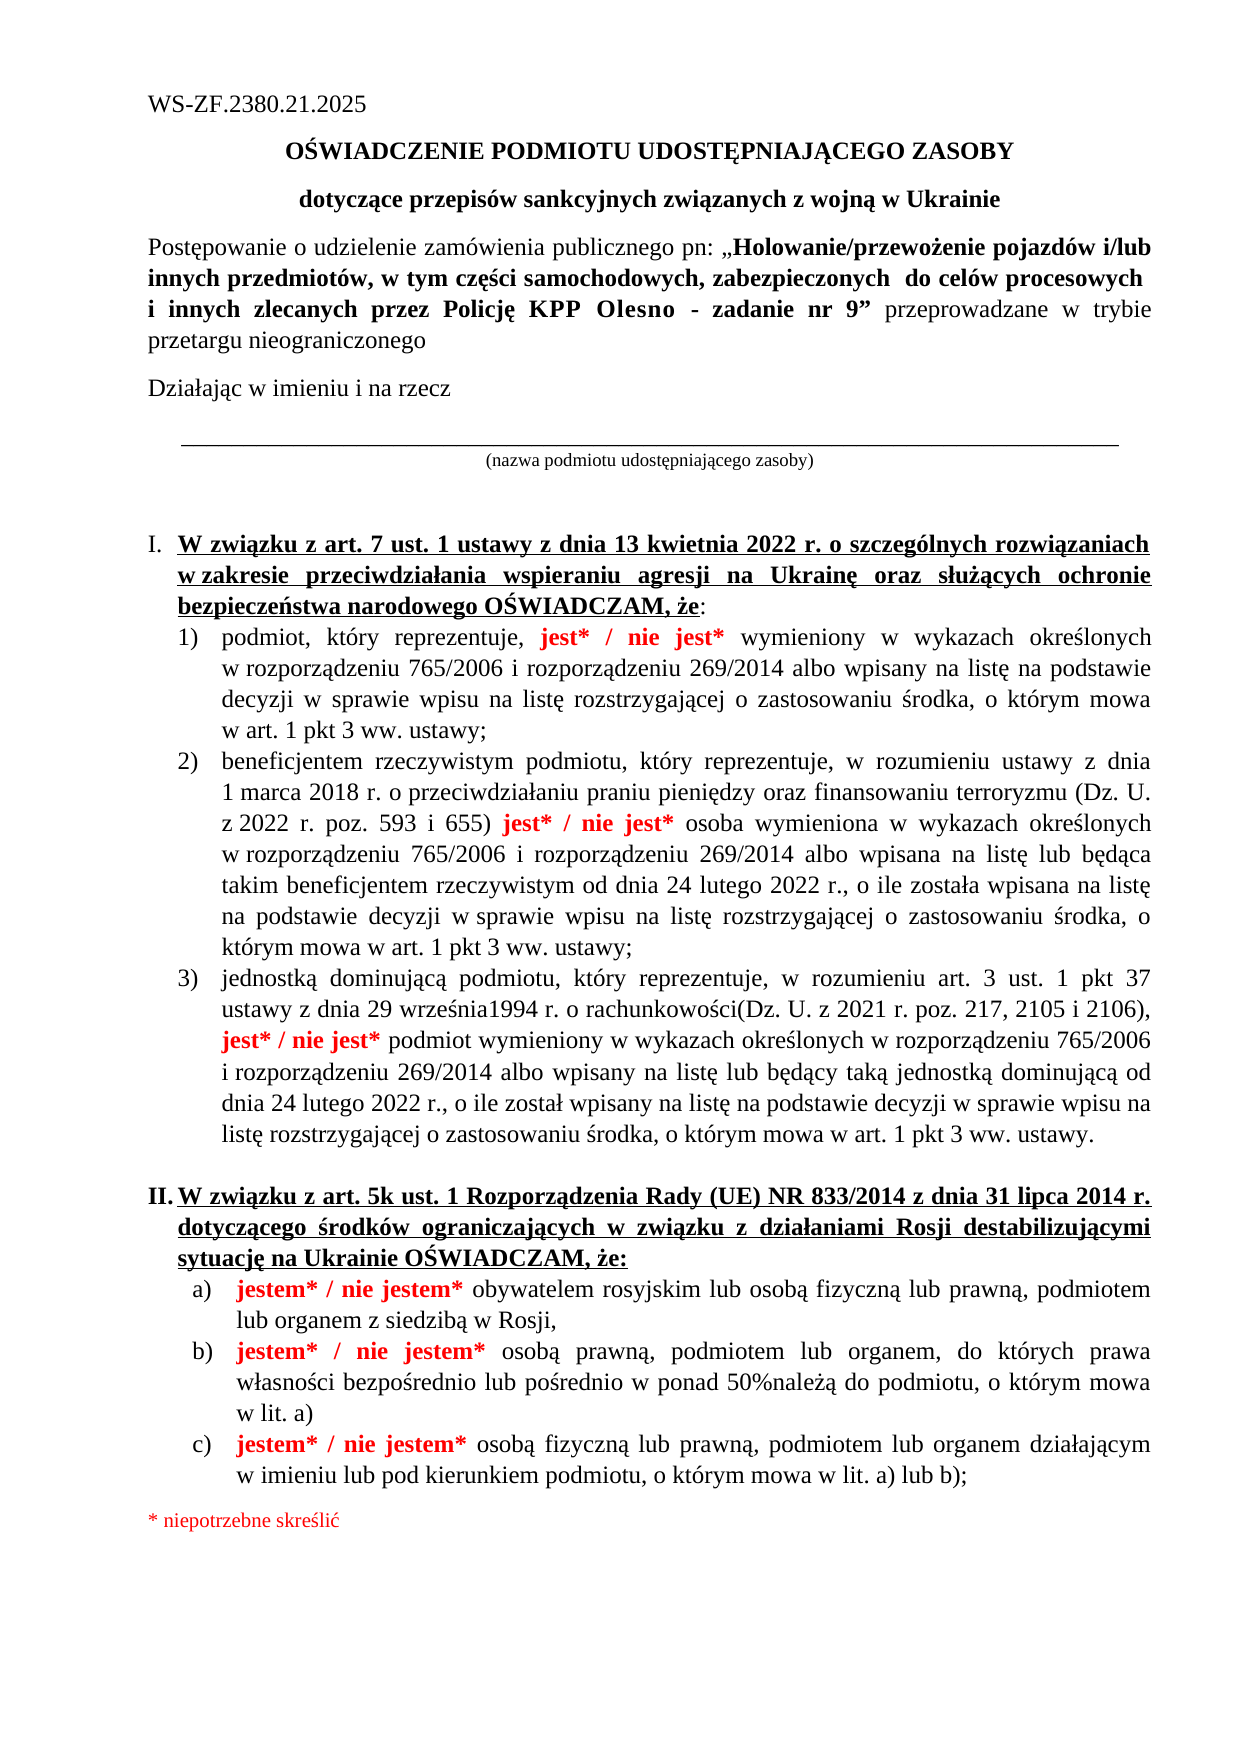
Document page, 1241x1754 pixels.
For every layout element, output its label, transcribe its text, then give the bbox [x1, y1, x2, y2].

list beneficjentem rzeczywistym podmiotu, który reprezentuje, w rozumieniu ustawy z dnia 1 marca 2018 r. o przeciwdziałaniu praniu pieniędzy oraz finansowaniu terroryzmu (Dz. U. z 2022 r. poz. 593 i 655) jest* / nie jest* osoba wymieniona w wykazach określonych w rozporządzeniu 765/2006 i rozporządzeniu 269/2014 albo wpisana na listę lub będąca takim beneficjentem rzeczywistym od dnia 24 lutego 2022 r., o ile została wpisana na listę na podstawie decyzji w sprawie wpisu na listę rozstrzygającej o zastosowaniu środka, o którym mowa w art. 1 pkt 3 ww. ustawy; [177, 746, 1152, 961]
list jestem* / nie jestem* osobą fizyczną lub prawną, podmiotem lub organem działającym w imieniu lub pod kierunkiem podmiotu, o którym mowa w lit. a) lub b); [192, 1429, 1152, 1489]
text Działając w imieniu i na rzecz [148, 373, 1152, 401]
list jestem* / nie jestem* obywatelem rosyjskim lub osobą fizyczną lub prawną, podmiotem lub organem z siedzibą w Rosji, [192, 1274, 1152, 1334]
list jestem* / nie jestem* osobą prawną, podmiotem lub organem, do których prawa własności bezpośrednio lub pośrednio w ponad 50%należą do podmiotu, o którym mowa w lit. a) [192, 1336, 1152, 1427]
text OŚWIADCZENIE PODMIOTU UDOSTĘPNIAJĄCEGO ZASOBY [148, 136, 1152, 165]
list jednostką dominującą podmiotu, który reprezentuje, w rozumieniu art. 3 ust. 1 pkt 37 ustawy z dnia 29 września1994 r. o rachunkowości(Dz. U. z 2021 r. poz. 217, 2105 i 2106), jest* / nie jest* podmiot wymieniony w wykazach określonych w rozporządzeniu 765/2006 i rozporządzeniu 269/2014 albo wpisany na listę lub będący taką jednostką dominującą od dnia 24 lutego 2022 r., o ile został wpisany na listę na podstawie decyzji w sprawie wpisu na listę rozstrzygającej o zastosowaniu środka, o którym mowa w art. 1 pkt 3 ww. ustawy. [177, 963, 1152, 1147]
list podmiot, który reprezentuje, jest* / nie jest* wymieniony w wykazach określonych w rozporządzeniu 765/2006 i rozporządzeniu 269/2014 albo wpisany na listę na podstawie decyzji w sprawie wpisu na listę rozstrzygającej o zastosowaniu środka, o którym mowa w art. 1 pkt 3 ww. ustawy; [177, 622, 1152, 744]
text dotyczące przepisów sankcyjnych związanych z wojną w Ukrainie [148, 184, 1152, 213]
text ___________________________________________________________________________ [148, 420, 1152, 449]
list W związku z art. 7 ust. 1 ustawy z dnia 13 kwietnia 2022 r. o szczególnych rozwiązaniach w zakresie przeciwdziałania wspieraniu agresji na Ukrainę oraz służących ochronie bezpieczeństwa narodowego OŚWIADCZAM, że: [148, 529, 1152, 620]
text (nazwa podmiotu udostępniającego zasoby) [148, 449, 1152, 471]
text Postępowanie o udzielenie zamówienia publicznego pn: „Holowanie/przewożenie pojazdów i/lub innych przedmiotów, w tym części samochodowych, zabezpieczonych do celów procesowych i innych zlecanych przez Policję KPP Olesno - zadanie nr 9” przeprowadzane w trybie przetargu nieograniczonego [148, 232, 1152, 354]
text WS-ZF.2380.21.2025 [148, 89, 1152, 117]
list W związku z art. 5k ust. 1 Rozporządzenia Rady (UE) NR 833/2014 z dnia 31 lipca 2014 r. dotyczącego środków ograniczających w związku z działaniami Rosji destabilizującymi sytuację na Ukrainie OŚWIADCZAM, że: [148, 1181, 1152, 1272]
text * niepotrzebne skreślić [148, 1508, 1152, 1532]
